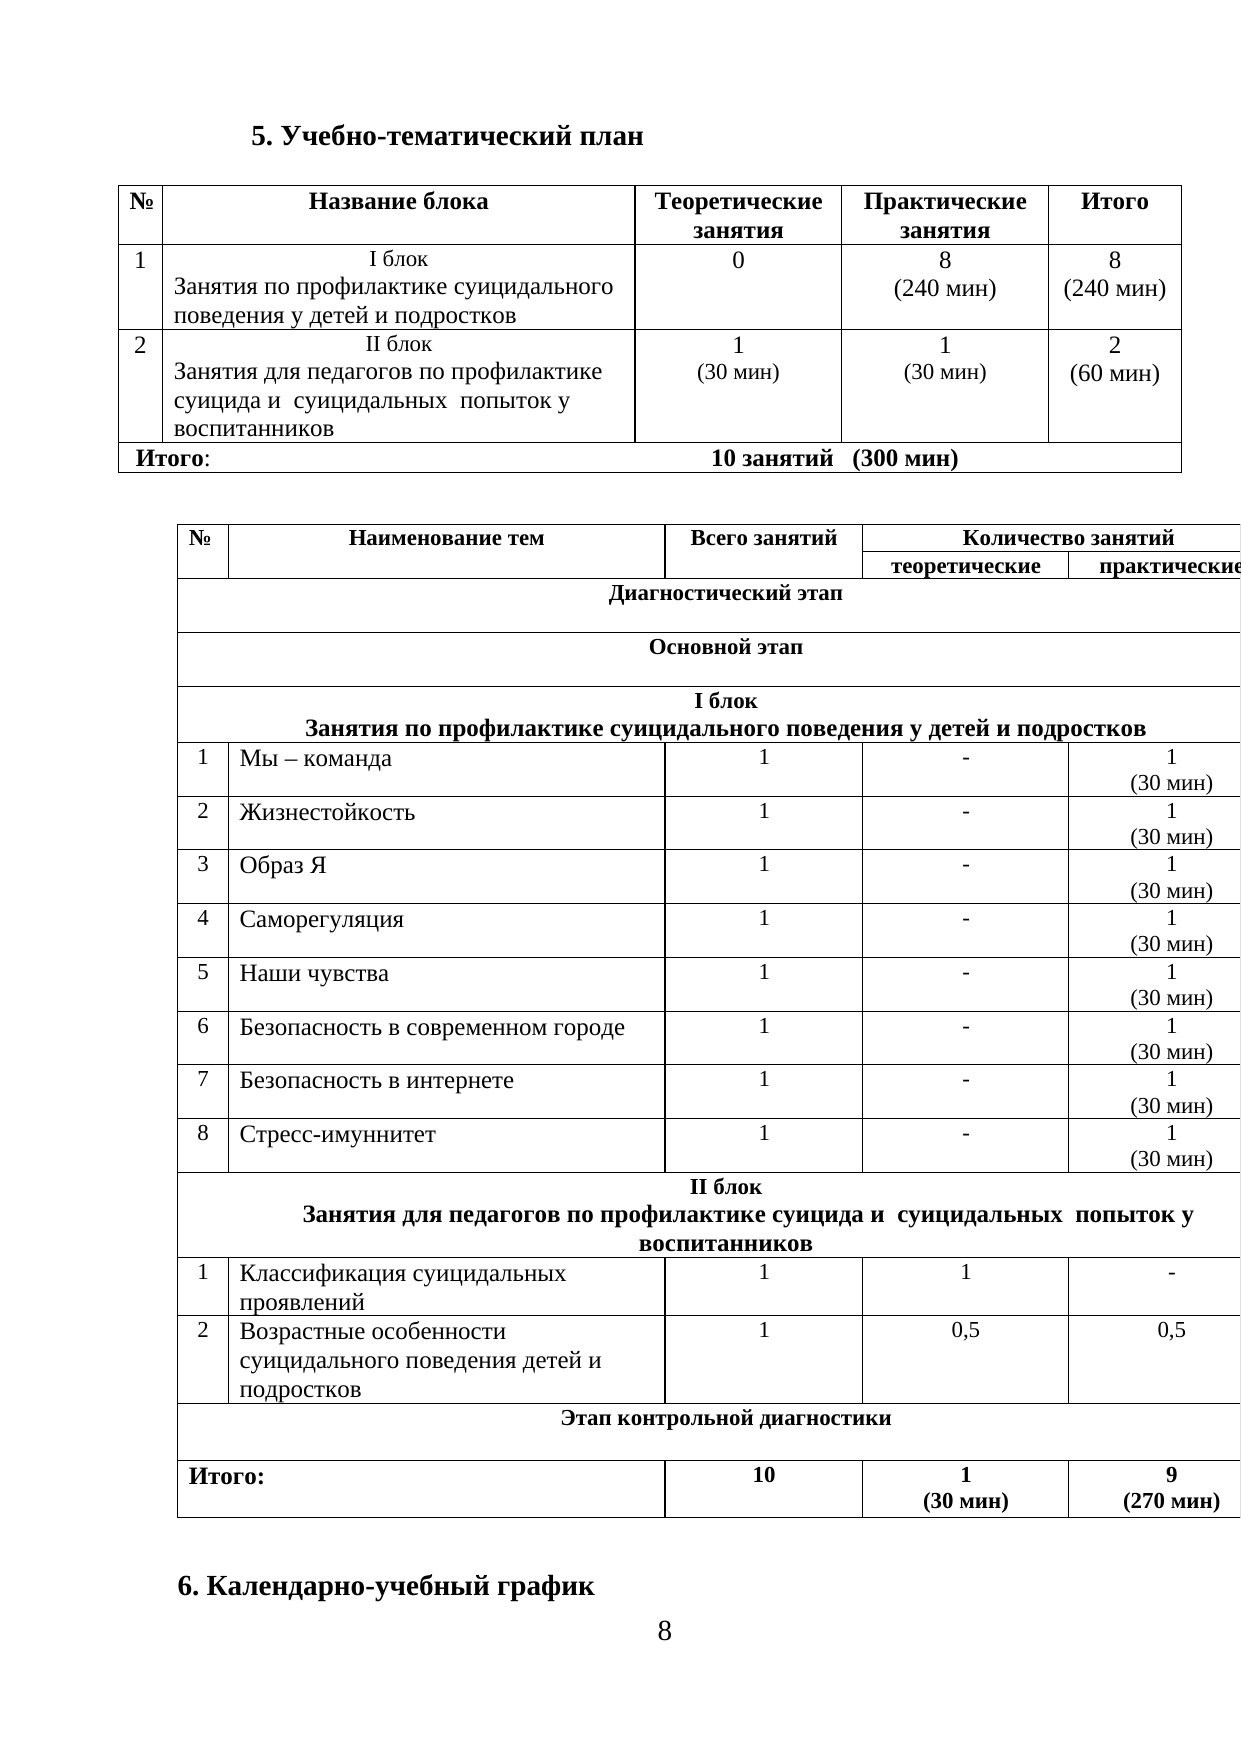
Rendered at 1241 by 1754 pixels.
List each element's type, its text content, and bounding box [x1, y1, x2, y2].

table_cell 1 [666, 1012, 862, 1064]
table_cell - [1069, 1258, 1240, 1315]
table_cell 1 [863, 1258, 1068, 1315]
table_cell 2 [178, 1316, 228, 1403]
table_cell 9 (270 мин) [1069, 1461, 1240, 1517]
table_cell 8 (240 мин) [1049, 245, 1181, 329]
table_cell Безопасность в интернете [229, 1065, 664, 1118]
table_header Практические занятия [842, 186, 1048, 244]
table_cell 1 (30 мин) [1069, 904, 1240, 957]
table_cell 2 [119, 330, 162, 442]
table_cell 4 [178, 904, 228, 957]
table_cell 1 (30 мин) [1069, 1119, 1240, 1172]
text 5. Учебно-тематический план [177, 118, 1152, 152]
table_cell Диагностический этап [178, 579, 1240, 632]
table_cell II блок Занятия для педагогов по профилактике суицида и суицидальных попыток у воспитанников [163, 330, 634, 442]
table_cell 10 [666, 1461, 862, 1517]
table_cell 1 [178, 1258, 228, 1315]
table_cell 1 (30 мин) [1069, 1012, 1240, 1064]
table_cell - [863, 850, 1068, 903]
table_cell 1 (30 мин) [636, 330, 841, 442]
table_header Название блока [163, 186, 634, 244]
table_header Теоретические занятия [636, 186, 841, 244]
table_cell II блок Занятия для педагогов по профилактике суицида и суицидальных попыток у воспитанников [178, 1173, 1240, 1257]
table_cell 1 [666, 1258, 862, 1315]
table_cell 1 (30 мин) [1069, 850, 1240, 903]
table_cell Жизнестойкость [229, 797, 664, 849]
table_header № [119, 186, 162, 244]
table_cell 1 (30 мин) [842, 330, 1048, 442]
table_cell - [863, 1012, 1068, 1064]
table_cell Стресс-имуннитет [229, 1119, 664, 1172]
table_header Всего занятий [666, 525, 862, 578]
table_cell Классификация суицидальных проявлений [229, 1258, 664, 1315]
table_cell 1 [666, 850, 862, 903]
table_cell 1 [666, 797, 862, 849]
text 6. Календарно-учебный график [177, 1568, 1152, 1602]
table_header Итого [1049, 186, 1181, 244]
table_cell 0 [636, 245, 841, 329]
table_cell 5 [178, 958, 228, 1011]
table_cell Мы – команда [229, 743, 664, 796]
table_cell 8 [178, 1119, 228, 1172]
table_cell 1 [666, 743, 862, 796]
table_cell - [863, 904, 1068, 957]
table_cell 1 (30 мин) [1069, 797, 1240, 849]
table_cell 1 [666, 1316, 862, 1403]
table_cell 1 [666, 1065, 862, 1118]
table_cell теоретические [863, 552, 1068, 578]
table_cell I блок Занятия по профилактике суицидального поведения у детей и подростков [163, 245, 634, 329]
table_cell Основной этап [178, 633, 1240, 686]
table_cell Образ Я [229, 850, 664, 903]
table_header Наименование тем [229, 525, 664, 578]
table_cell 1 [666, 904, 862, 957]
table_cell практические [1069, 552, 1240, 578]
table_cell 1 [178, 743, 228, 796]
table_cell Наши чувства [229, 958, 664, 1011]
table_cell 7 [178, 1065, 228, 1118]
table_cell Безопасность в современном городе [229, 1012, 664, 1064]
table_cell 3 [178, 850, 228, 903]
table_cell 6 [178, 1012, 228, 1064]
table_cell Итого: 10 занятий (300 мин) [119, 443, 1181, 472]
table_cell 1 (30 мин) [1069, 958, 1240, 1011]
table_cell 1 (30 мин) [863, 1461, 1068, 1517]
table_header № [178, 525, 228, 578]
table_cell 0,5 [863, 1316, 1068, 1403]
table_cell 1 (30 мин) [1069, 1065, 1240, 1118]
table_cell 1 [666, 1119, 862, 1172]
table_cell 8 (240 мин) [842, 245, 1048, 329]
table_cell Саморегуляция [229, 904, 664, 957]
table_cell 2 (60 мин) [1049, 330, 1181, 442]
table_cell - [863, 1065, 1068, 1118]
table_cell Итого: [178, 1461, 664, 1517]
table_header Количество занятий [863, 525, 1240, 551]
table_cell - [863, 958, 1068, 1011]
table_cell - [863, 743, 1068, 796]
table_cell - [863, 797, 1068, 849]
table_cell I блок Занятия по профилактике суицидального поведения у детей и подростков [178, 687, 1240, 742]
table_cell - [863, 1119, 1068, 1172]
table_cell 1 [666, 958, 862, 1011]
table_cell 1 (30 мин) [1069, 743, 1240, 796]
table_cell 2 [178, 797, 228, 849]
table_cell 1 [119, 245, 162, 329]
table_cell Возрастные особенности суицидального поведения детей и подростков [229, 1316, 664, 1403]
table_cell 0,5 [1069, 1316, 1240, 1403]
table_cell Этап контрольной диагностики [178, 1404, 1240, 1460]
